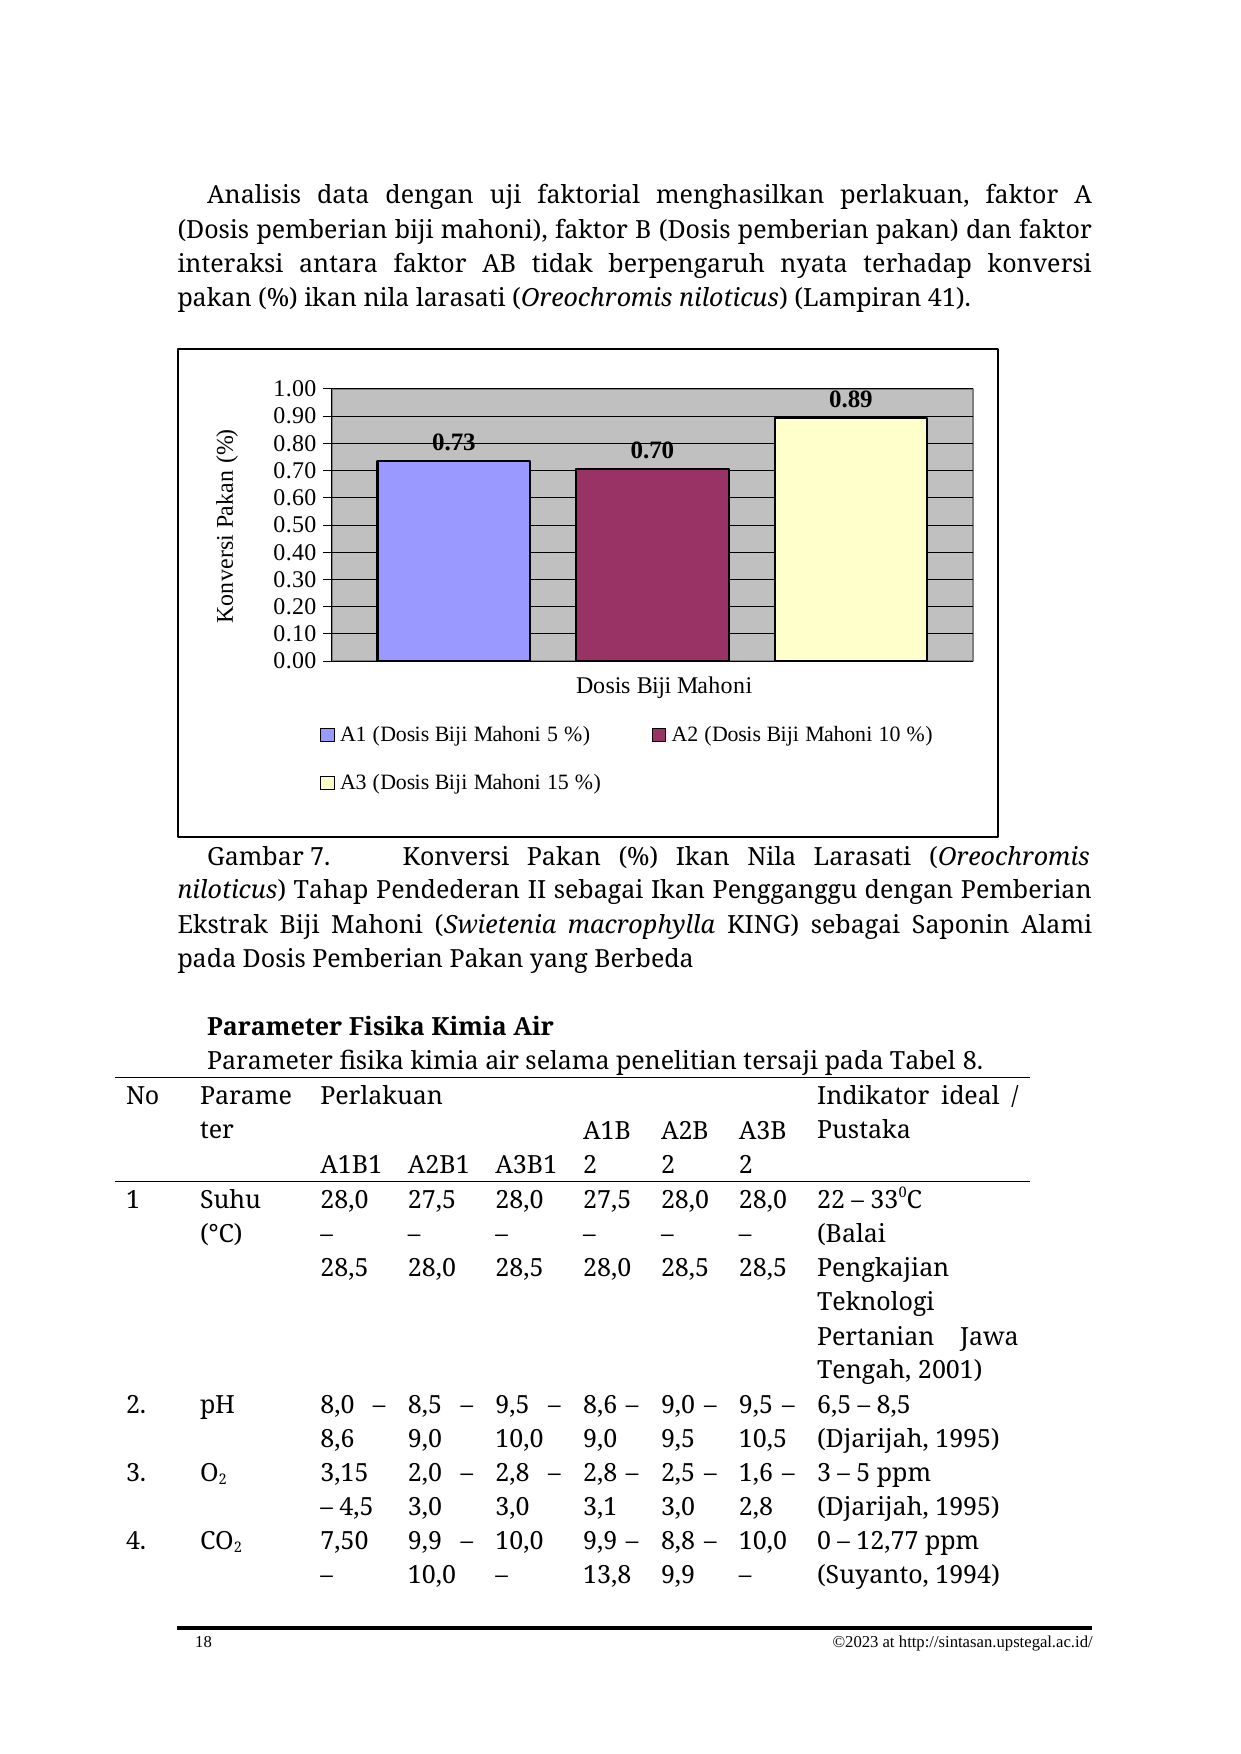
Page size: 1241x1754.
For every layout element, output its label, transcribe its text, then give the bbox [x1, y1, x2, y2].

table_cell Suhu (°C) [189, 1182, 309, 1386]
table_header No [115, 1078, 188, 1181]
text Parameter Fisika Kimia Air [177, 1008, 1092, 1042]
table_cell 28,0 – 28,5 [309, 1182, 396, 1386]
table_cell A3B2 [728, 1112, 806, 1181]
table_cell 10,0 – 17,82 [484, 1523, 572, 1591]
table_cell 28,0 – 28,5 [728, 1182, 806, 1386]
table_cell 28,0 – 28,5 [650, 1182, 727, 1386]
table_cell 22 – 330C (Balai Pengkajian Teknologi Pertanian Jawa Tengah, 2001) [806, 1182, 1030, 1386]
table_cell 4. [115, 1523, 188, 1591]
table_cell 8,6 – 9,0 [572, 1386, 649, 1454]
table_cell A3B1 [484, 1112, 572, 1181]
table_cell 2,0 – 3,0 [396, 1454, 484, 1522]
table_header Perlakuan [309, 1078, 806, 1112]
table_cell A2B1 [396, 1112, 484, 1181]
table_cell 9,5 – 10,5 [728, 1386, 806, 1454]
table_cell 8,8 – 9,9 [650, 1523, 727, 1591]
table_cell A1B2 [572, 1112, 649, 1181]
table_cell 9,9 – 13,86 [572, 1523, 649, 1591]
table_cell A1B1 [309, 1112, 396, 1181]
table_cell 8,0 – 8,6 [309, 1386, 396, 1454]
table_cell 2,5 – 3,0 [650, 1454, 727, 1522]
table_cell 28,0 – 28,5 [484, 1182, 572, 1386]
table_cell 3. [115, 1454, 188, 1522]
table_cell 9,9 – 10,0 [396, 1523, 484, 1591]
table_cell 1 [115, 1182, 188, 1386]
table_cell 2,8 – 3,1 [572, 1454, 649, 1522]
table_cell O2 [189, 1454, 309, 1522]
table_cell 9,5 – 10,0 [484, 1386, 572, 1454]
table_cell 9,0 – 9,5 [650, 1386, 727, 1454]
table_header Parameter [189, 1078, 309, 1181]
table_cell A2B2 [650, 1112, 727, 1181]
table_cell 1,6 – 2,8 [728, 1454, 806, 1522]
text Parameter fisika kimia air selama penelitian tersaji pada Tabel 8. [177, 1042, 1092, 1077]
table_cell 3 – 5 ppm (Djarijah, 1995) [806, 1454, 1030, 1522]
table_header Indikator ideal / Pustaka [806, 1078, 1030, 1181]
table_cell 2. [115, 1386, 188, 1454]
table_cell 10,0 – 16,00 [728, 1523, 806, 1591]
table_cell 6,5 – 8,5 (Djarijah, 1995) [806, 1386, 1030, 1454]
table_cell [806, 1523, 1030, 1591]
table_cell 7,50 – 8,00 [309, 1523, 396, 1591]
table_cell 27,5 – 28,0 [396, 1182, 484, 1386]
text Analisis data dengan uji faktorial menghasilkan perlakuan, faktor A (Dosis pemberian biji mahoni), faktor B (Dosis pemberian pakan) dan faktor interaksi antara faktor AB tidak berpengaruh nyata terhadap konversi pakan (%) ikan nila larasati (Oreochromis niloticus) (Lampiran 41). [177, 177, 1092, 313]
table_cell pH [189, 1386, 309, 1454]
table_cell 3,15 – 4,5 [309, 1454, 396, 1522]
table_cell 27,5 – 28,0 [572, 1182, 649, 1386]
table_cell 2,8 – 3,0 [484, 1454, 572, 1522]
text Gambar 7. Konversi Pakan (%) Ikan Nila Larasati (Oreochromis niloticus) Tahap Pendederan II sebagai Ikan Pengganggu dengan Pemberian Ekstrak Biji Mahoni (Swietenia macrophylla KING) sebagai Saponin Alami pada Dosis Pemberian Pakan yang Berbeda [177, 838, 1092, 974]
table_cell 8,5 – 9,0 [396, 1386, 484, 1454]
table_cell CO2 [189, 1523, 309, 1591]
